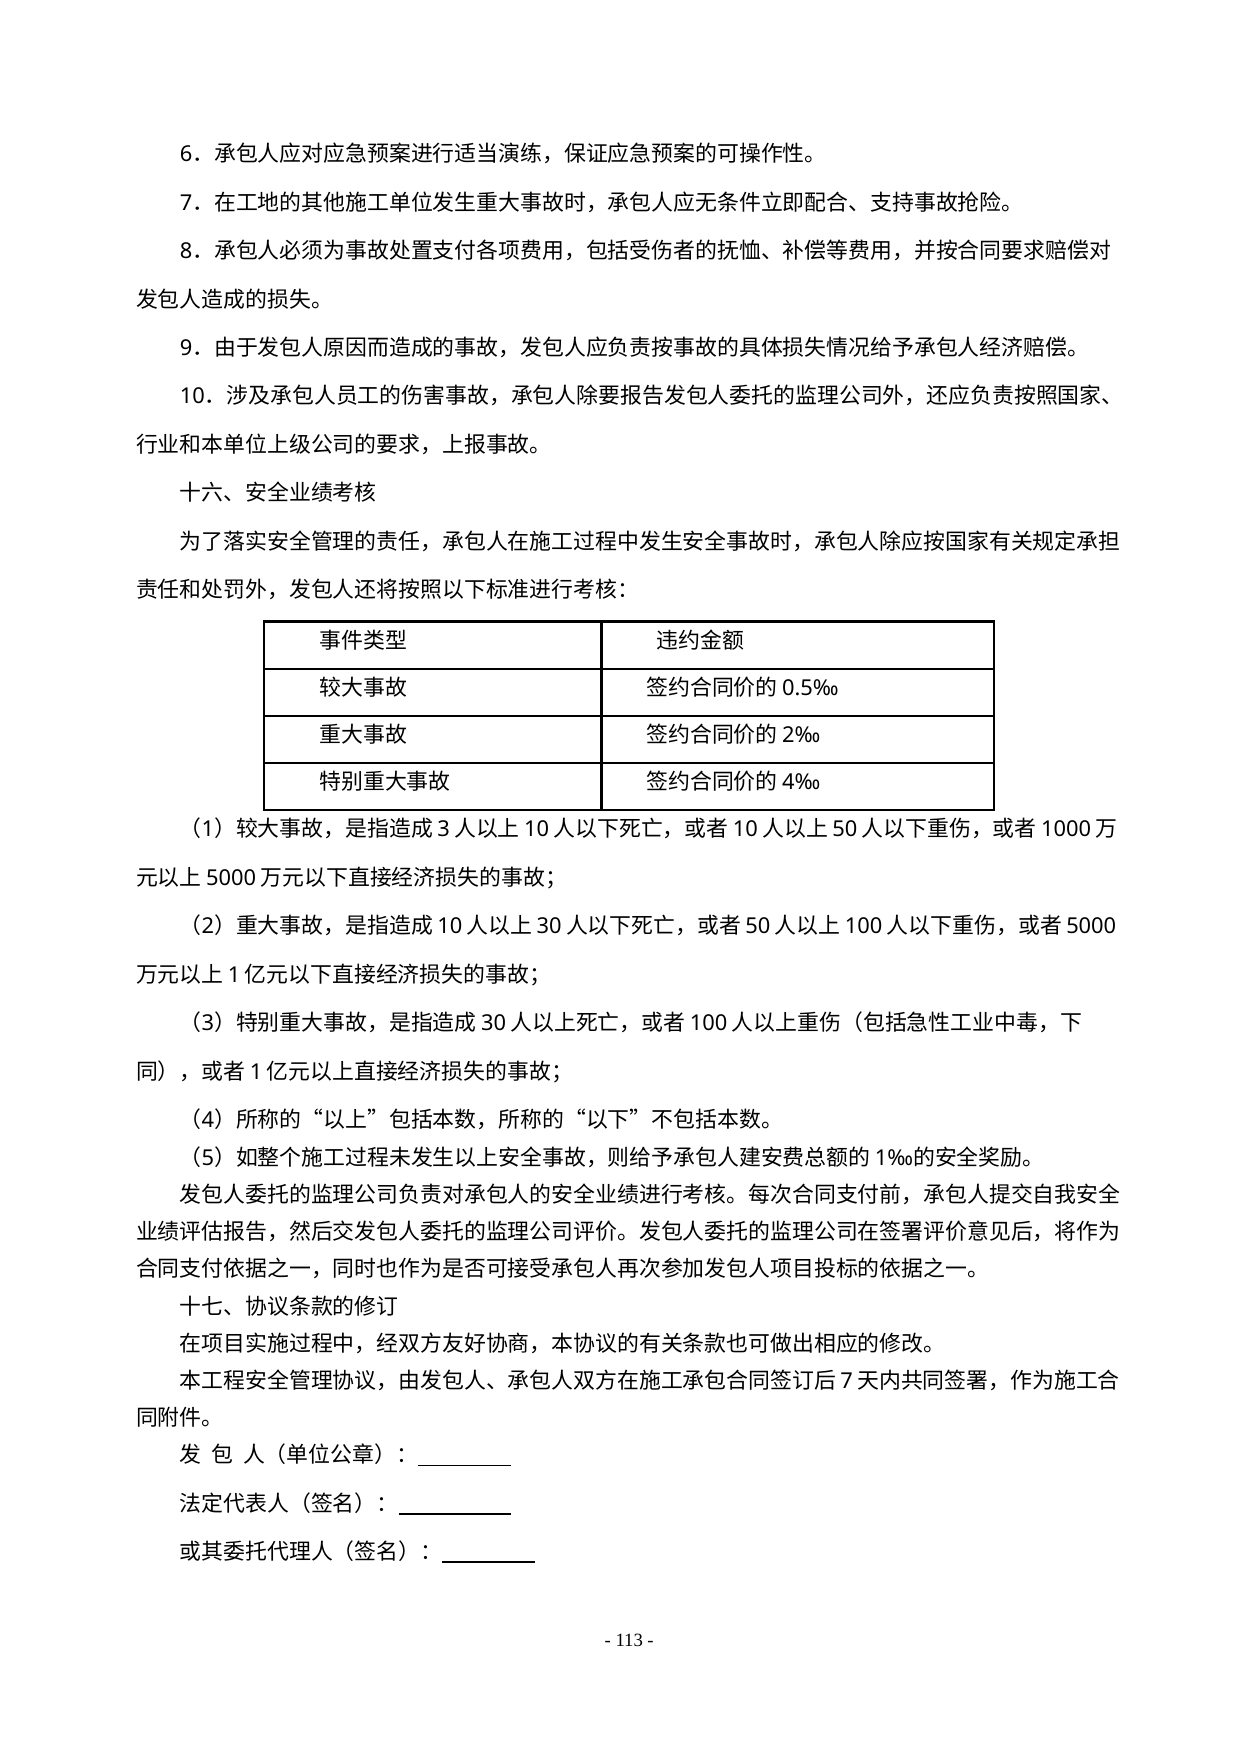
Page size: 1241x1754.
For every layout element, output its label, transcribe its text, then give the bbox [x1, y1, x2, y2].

text 发 包 人（单位公章）： [136, 1437, 1122, 1469]
text 10．涉及承包人员工的伤害事故，承包人除要报告发包人委托的监理公司外，还应负责按照国家、行业和本单位上级公司的要求，上报事故。 [136, 378, 1122, 459]
text （3）特别重大事故，是指造成30人以上死亡，或者100人以上重伤（包括急性工业中毒，下同），或者1亿元以上直接经济损失的事故； [136, 1005, 1122, 1086]
text （1）较大事故，是指造成3人以上10人以下死亡，或者10人以上50人以下重伤，或者1000万元以上5000万元以下直接经济损失的事故； [136, 811, 1122, 892]
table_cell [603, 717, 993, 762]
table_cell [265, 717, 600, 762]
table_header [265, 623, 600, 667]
text （5）如整个施工过程未发生以上安全事故，则给予承包人建安费总额的1‰的安全奖励。 [136, 1139, 1122, 1172]
text 在项目实施过程中，经双方友好协商，本协议的有关条款也可做出相应的修改。 [136, 1325, 1122, 1358]
text 十六、安全业绩考核 [136, 475, 1122, 507]
text 9．由于发包人原因而造成的事故，发包人应负责按事故的具体损失情况给予承包人经济赔偿。 [136, 329, 1122, 362]
text 发包人委托的监理公司负责对承包人的安全业绩进行考核。每次合同支付前，承包人提交自我安全业绩评估报告，然后交发包人委托的监理公司评价。发包人委托的监理公司在签署评价意见后，将作为合同支付依据之一，同时也作为是否可接受承包人再次参加发包人项目投标的依据之一。 [136, 1176, 1122, 1283]
text 7．在工地的其他施工单位发生重大事故时，承包人应无条件立即配合、支持事故抢险。 [136, 184, 1122, 217]
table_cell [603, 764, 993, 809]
text 为了落实安全管理的责任，承包人在施工过程中发生安全事故时，承包人除应按国家有关规定承担责任和处罚外，发包人还将按照以下标准进行考核： [136, 523, 1122, 604]
text 法定代表人（签名）： [136, 1485, 1122, 1518]
text （4）所称的“以上”包括本数，所称的“以下”不包括本数。 [136, 1102, 1122, 1134]
text （2）重大事故，是指造成10人以上30人以下死亡，或者50人以上100人以下重伤，或者5000万元以上1亿元以下直接经济损失的事故； [136, 908, 1122, 989]
text 十七、协议条款的修订 [136, 1288, 1122, 1321]
text 8．承包人必须为事故处置支付各项费用，包括受伤者的抚恤、补偿等费用，并按合同要求赔偿对发包人造成的损失。 [136, 232, 1122, 314]
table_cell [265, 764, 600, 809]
text 或其委托代理人（签名）： [136, 1534, 1122, 1566]
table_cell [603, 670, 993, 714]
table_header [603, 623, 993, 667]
text 本工程安全管理协议，由发包人、承包人双方在施工承包合同签订后7天内共同签署，作为施工合同附件。 [136, 1363, 1122, 1432]
text 6．承包人应对应急预案进行适当演练，保证应急预案的可操作性。 [136, 136, 1122, 168]
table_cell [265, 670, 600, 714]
